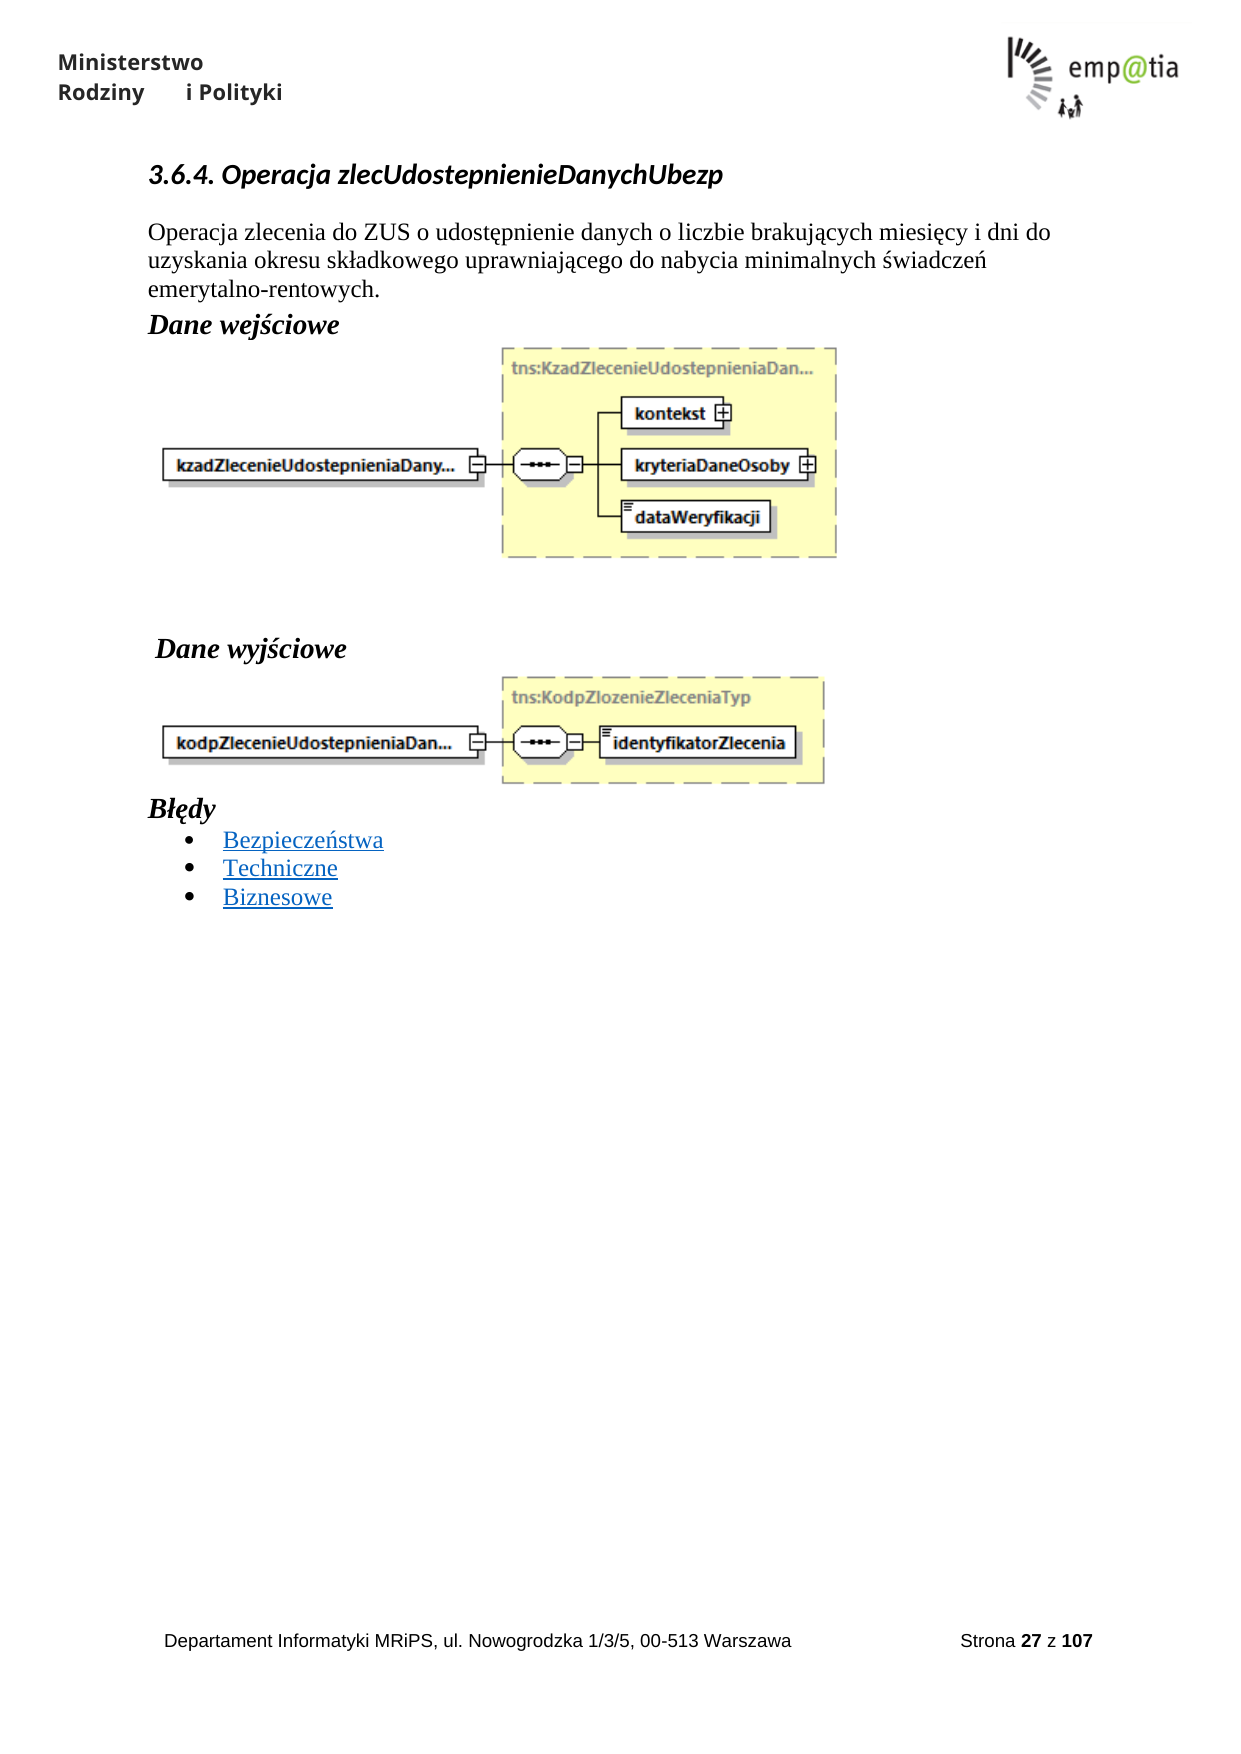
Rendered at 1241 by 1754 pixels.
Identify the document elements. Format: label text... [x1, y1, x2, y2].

text Operacja zlecenia do ZUS o udostępnienie danych o liczbie brakujących miesięcy i dni do uzyskania okresu składkowego uprawniającego do nabycia minimalnych świadczeń emerytalno-rentowych. [148, 217, 1093, 303]
picture [147, 340, 862, 566]
list Bezpieczeństwa [185, 825, 1093, 853]
subtitle Operacja zlecUdostepnienieDanychUbezp [148, 156, 1093, 192]
picture [1001, 22, 1193, 128]
list Biznesowe [185, 882, 1093, 911]
subtitle Dane wyjściowe [148, 632, 1093, 665]
picture [147, 669, 842, 792]
list Techniczne [185, 853, 1093, 882]
